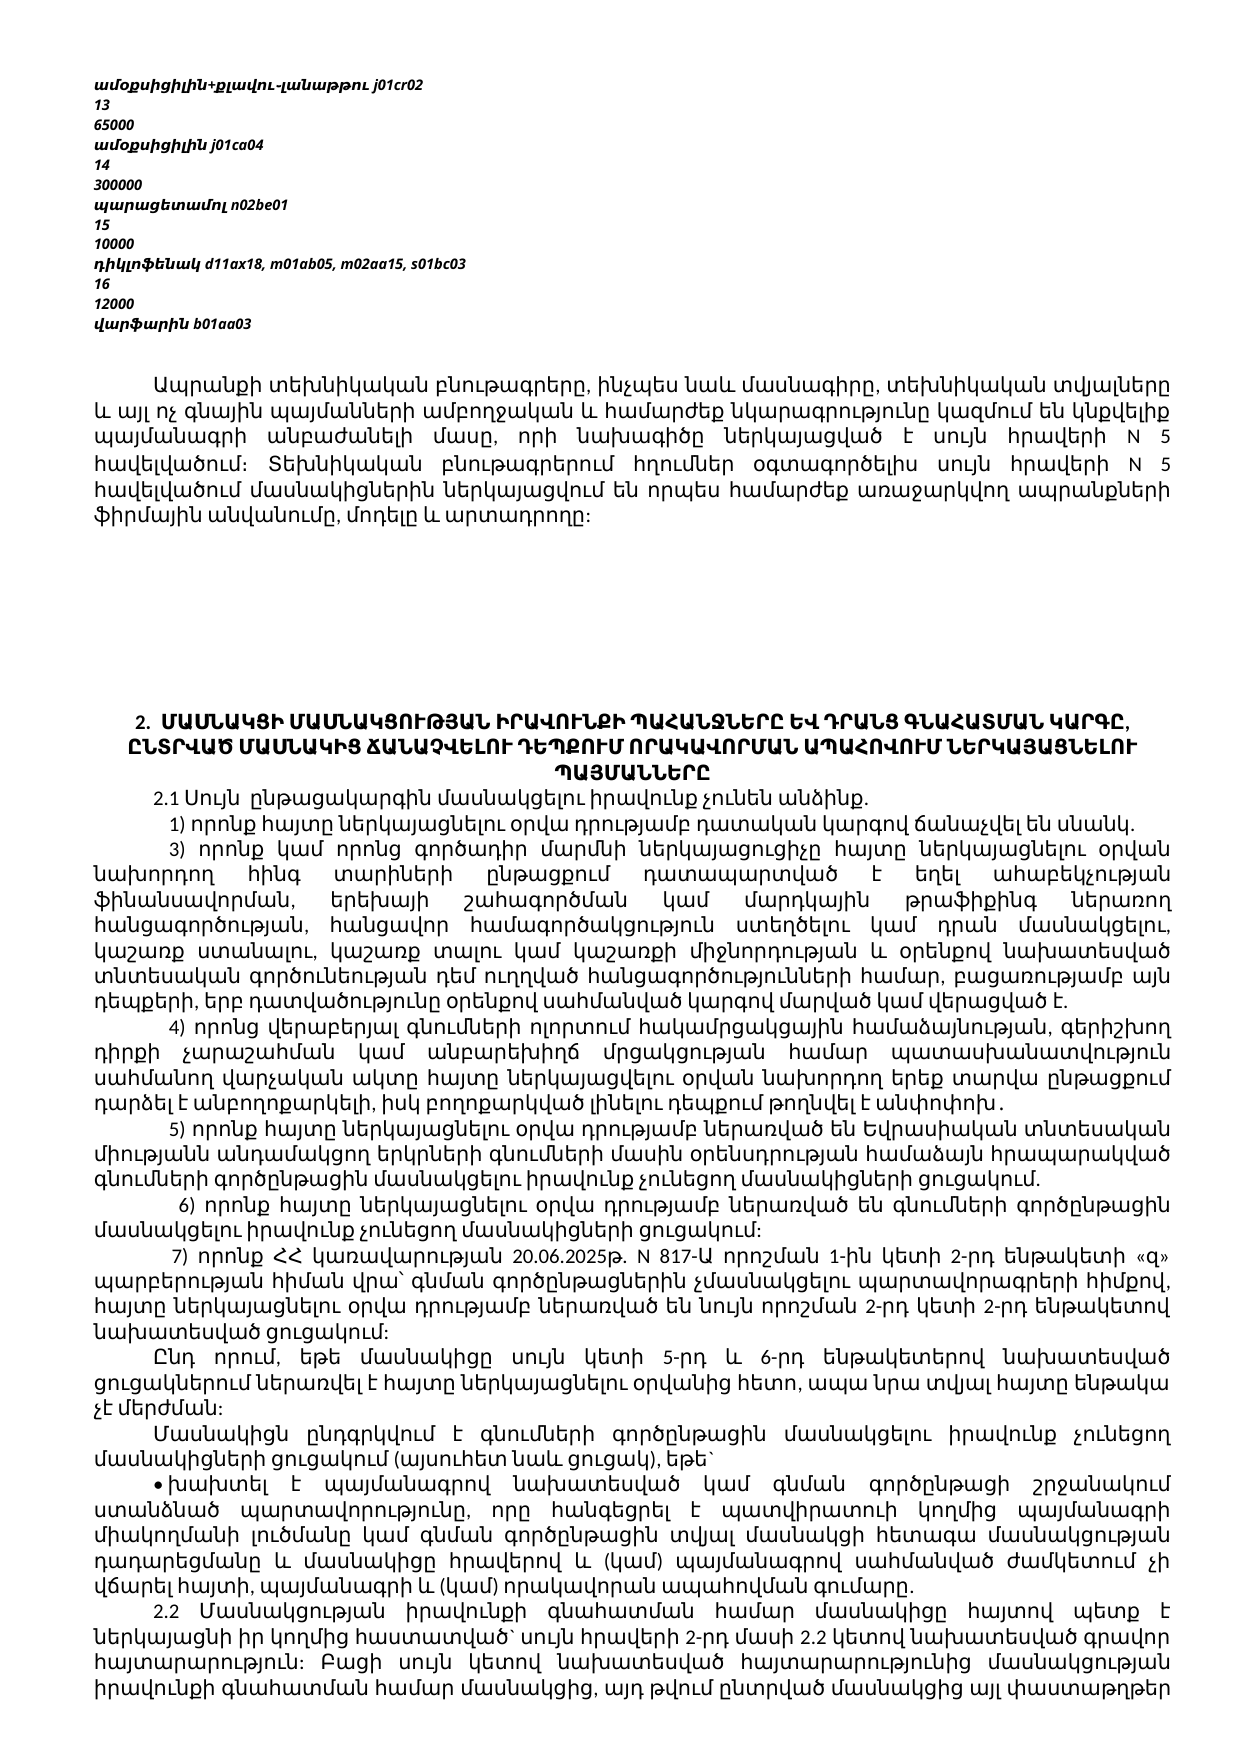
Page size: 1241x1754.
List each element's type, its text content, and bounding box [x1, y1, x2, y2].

text 2. ՄԱՍՆԱԿՑԻ ՄԱՍՆԱԿՑՈՒԹՅԱՆ ԻՐԱՎՈՒՆՔԻ ՊԱՀԱՆՋՆԵՐԸ ԵՎ ԴՐԱՆՑ ԳՆԱՀԱՏՄԱՆ ԿԱՐԳԸ, ԸՆՏՐՎԱԾ ՄԱՍՆԱԿԻՑ ՃԱՆԱՉՎԵԼՈՒ ԴԵՊՔՈՒՄ ՈՐԱԿԱՎՈՐՄԱՆ ԱՊԱՀՈՎՈՒՄ ՆԵՐԿԱՅԱՑՆԵԼՈՒ ՊԱՅՄԱՆՆԵՐԸ [94, 709, 1171, 785]
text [94, 1599, 1171, 1700]
text 4) որոնց վերաբերյալ գնումների ոլորտում հակամրցակցային համաձայնության, գերիշխող դիրքի չարաշահման կամ անբարեխիղճ մրցակցության համար պատասխանատվություն սահմանող վարչական ակտը հայտը ներկայացվելու օրվան նախորդող երեք տարվա ընթացքում դարձել է անբողոքարկելի, իսկ բողոքարկված լինելու դեպքում թողնվել է անփոփոխ․ [94, 1014, 1171, 1116]
text 2.1 Սույն ընթացակարգին մասնակցելու իրավունք չունեն անձինք. [94, 785, 1171, 811]
text Ապրանքի տեխնիկական բնութագրերը, ինչպես նաև մասնագիրը, տեխնիկական տվյալները և այլ ոչ գնային պայմանների ամբողջական և համարժեք նկարագրությունը կազմում են կնքվելիք պայմանագրի անբաժանելի մասը, որի նախագիծը ներկայացված է սույն հրավերի N 5 հավելվածում։ Տեխնիկական բնութագրերում հղումներ օգտագործելիս սույն հրավերի N 5 հավելվածում մասնակիցներին ներկայացվում են որպես համարժեք առաջարկվող ապրանքների ֆիրմային անվանումը, մոդելը և արտադրողը: [94, 373, 1171, 528]
text Մասնակիցն ընդգրկվում է գնումների գործընթացին մասնակցելու իրավունք չունեցող մասնակիցների ցուցակում (այսուհետ նաև ցուցակ), եթե` [94, 1421, 1171, 1472]
text Ընդ որում, եթե մասնակիցը սույն կետի 5-րդ և 6-րդ ենթակետերով նախատեսված ցուցակներում ներառվել է հայտը ներկայացնելու օրվանից հետո, ապա նրա տվյալ հայտը ենթակա չէ մերժման: [94, 1344, 1171, 1421]
text • խախտել է պայմանագրով նախատեսված կամ գնման գործընթացի շրջանակում ստանձնած պարտավորությունը, որը հանգեցրել է պատվիրատուի կողմից պայմանագրի միակողմանի լուծմանը կամ գնման գործընթացին տվյալ մասնակցի հետագա մասնակցության դադարեցմանը և մասնակիցը հրավերով և (կամ) պայմանագրով սահմանված ժամկետում չի վճարել հայտի, պայմանագրի և (կամ) որակավորան ապահովման գումարը. [94, 1472, 1171, 1599]
text 7) որոնք ՀՀ կառավարության 20.06.2025թ. N 817-Ա որոշման 1-ին կետի 2-րդ ենթակետի «զ» պարբերության հիման վրա՝ գնման գործընթացներին չմասնակցելու պարտավորագրերի հիմքով, հայտը ներկայացնելու օրվա դրությամբ ներառված են նույն որոշման 2-րդ կետի 2-րդ ենթակետով նախատեսված ցուցակում: [94, 1243, 1171, 1344]
text 6) որոնք հայտը ներկայացնելու օրվա դրությամբ ներառված են գնումների գործընթացին մասնակցելու իրավունք չունեցող մասնակիցների ցուցակում: [94, 1192, 1171, 1243]
text 1) որոնք հայտը ներկայացնելու օրվա դրությամբ դատական կարգով ճանաչվել են սնանկ. [94, 811, 1171, 836]
text 3) որոնք կամ որոնց գործադիր մարմնի ներկայացուցիչը հայտը ներկայացնելու օրվան նախորդող հինգ տարիների ընթացքում դատապարտված է եղել ահաբեկչության ֆինանսավորման, երեխայի շահագործման կամ մարդկային թրաֆիքինգ ներառող հանցագործության, հանցավոր համագործակցություն ստեղծելու կամ դրան մասնակցելու, կաշառք ստանալու, կաշառք տալու կամ կաշառքի միջնորդության և օրենքով նախատեսված տնտեսական գործունեության դեմ ուղղված հանցագործությունների համար, բացառությամբ այն դեպքերի, երբ դատվածությունը օրենքով սահմանված կարգով մարված կամ վերացված է. [94, 836, 1171, 1014]
text 5) որոնք հայտը ներկայացնելու օրվա դրությամբ ներառված են Եվրասիական տնտեսական միությանն անդամակցող երկրների գնումների մասին օրենսդրության համաձայն հրապարակված գնումների գործընթացին մասնակցելու իրավունք չունեցող մասնակիցների ցուցակում. [94, 1116, 1171, 1192]
